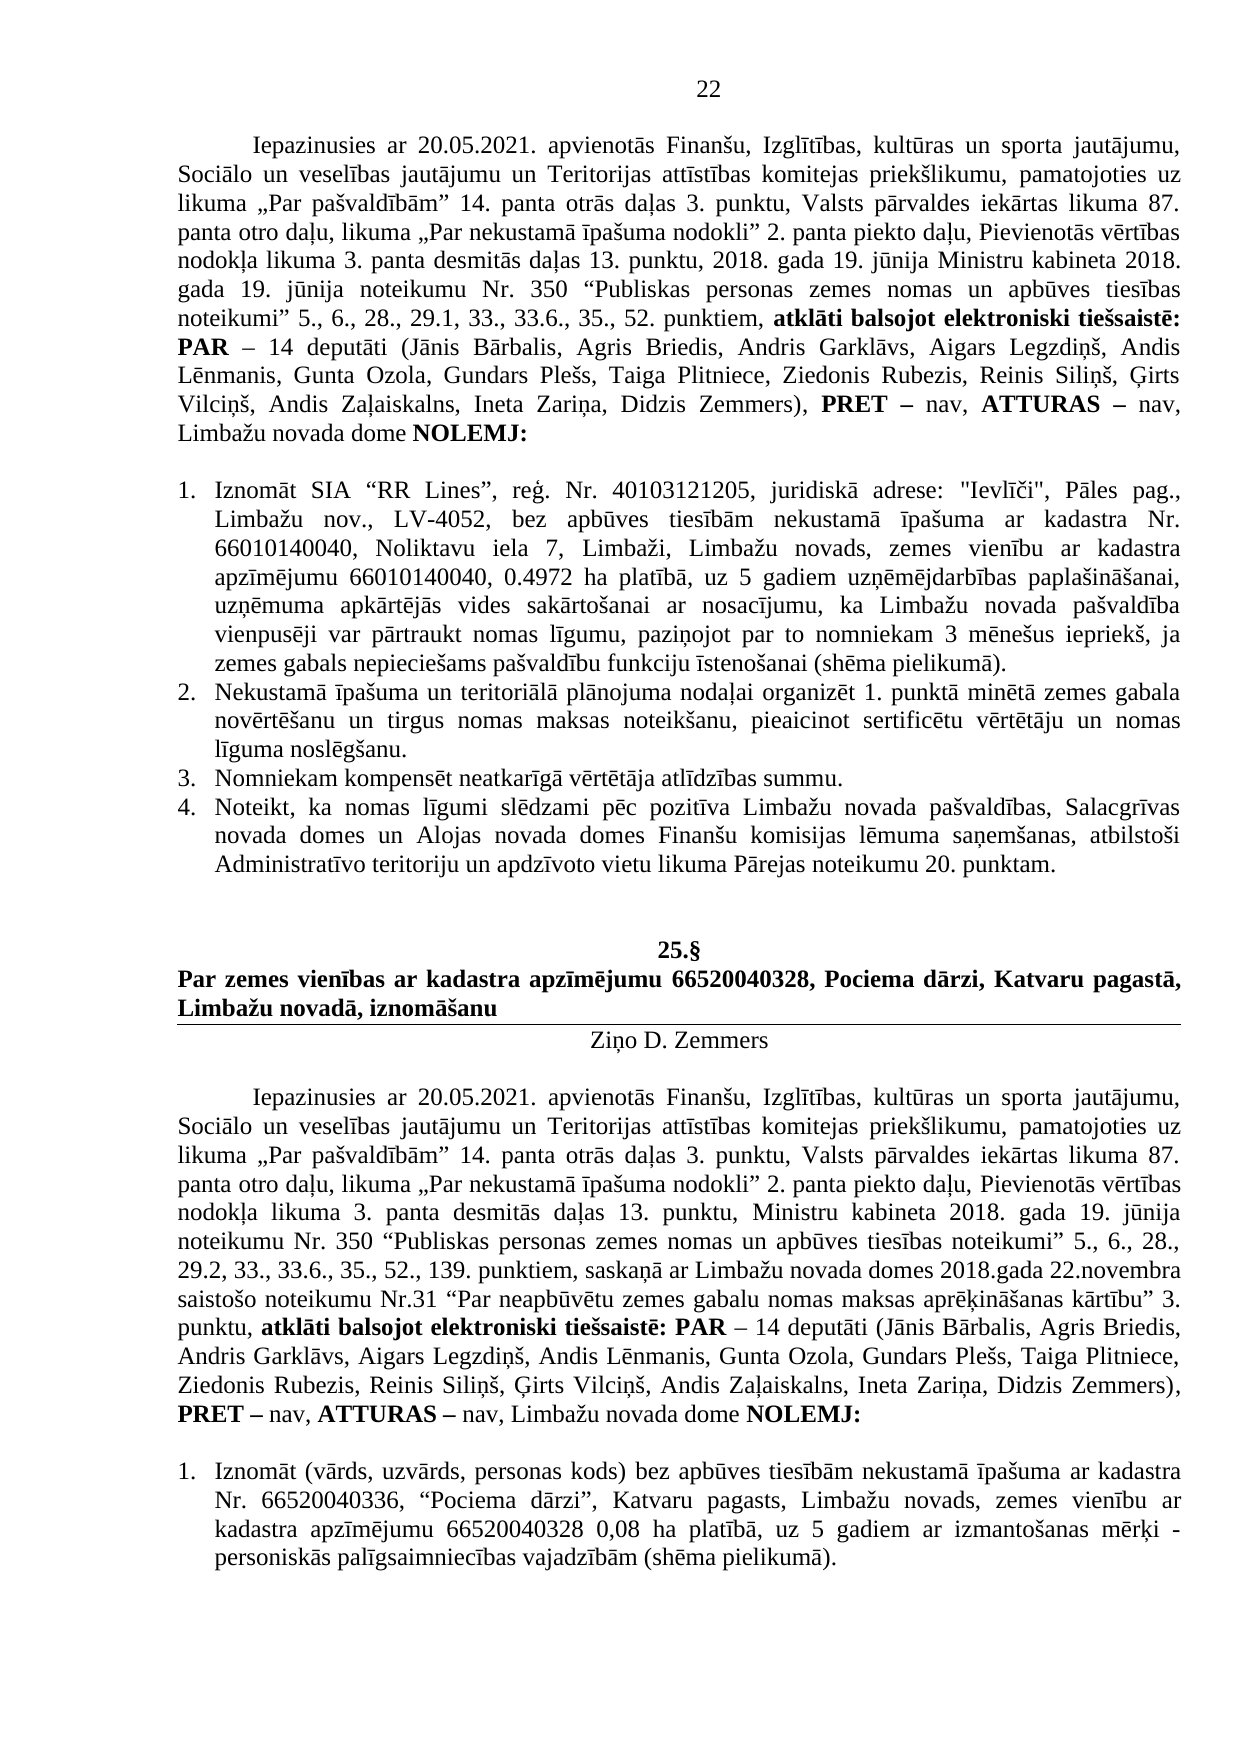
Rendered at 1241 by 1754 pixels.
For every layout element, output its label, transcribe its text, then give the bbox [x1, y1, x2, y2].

list Noteikt, ka nomas līgumi slēdzami pēc pozitīva Limbažu novada pašvaldības, Salacgrīvas novada domes un Alojas novada domes Finanšu komisijas lēmuma saņemšanas, atbilstoši Administratīvo teritoriju un apdzīvoto vietu likuma Pārejas noteikumu 20. punktam. [177, 792, 1181, 878]
text Iepazinusies ar 20.05.2021. apvienotās Finanšu, Izglītības, kultūras un sporta jautājumu, Sociālo un veselības jautājumu un Teritorijas attīstības komitejas priekšlikumu, pamatojoties uz likuma „Par pašvaldībām” 14. panta otrās daļas 3. punktu, Valsts pārvaldes iekārtas likuma 87. panta otro daļu, likuma „Par nekustamā īpašuma nodokli” 2. panta piekto daļu, Pievienotās vērtības nodokļa likuma 3. panta desmitās daļas 13. punktu, Ministru kabineta 2018. gada 19. jūnija noteikumu Nr. 350 “Publiskas personas zemes nomas un apbūves tiesības noteikumi” 5., 6., 28., 29.2, 33., 33.6., 35., 52., 139. punktiem, saskaņā ar Limbažu novada domes 2018.gada 22.novembra saistošo noteikumu Nr.31 “Par neapbūvētu zemes gabalu nomas maksas aprēķināšanas kārtību” 3. punktu, atklāti balsojot elektroniski tiešsaistē: PAR – 14 deputāti (Jānis Bārbalis, Agris Briedis, Andris Garklāvs, Aigars Legzdiņš, Andis Lēnmanis, Gunta Ozola, Gundars Plešs, Taiga Plitniece, Ziedonis Rubezis, Reinis Siliņš, Ģirts Vilciņš, Andis Zaļaiskalns, Ineta Zariņa, Didzis Zemmers), PRET – nav, ATTURAS – nav, Limbažu novada dome NOLEMJ: [177, 1082, 1181, 1427]
list Nekustamā īpašuma un teritoriālā plānojuma nodaļai organizēt 1. punktā minētā zemes gabala novērtēšanu un tirgus nomas maksas noteikšanu, pieaicinot sertificētu vērtētāju un nomas līguma noslēgšanu. [177, 677, 1181, 763]
list Iznomāt SIA “RR Lines”, reģ. Nr. 40103121205, juridiskā adrese: "Ievlīči", Pāles pag., Limbažu nov., LV-4052, bez apbūves tiesībām nekustamā īpašuma ar kadastra Nr. 66010140040, Noliktavu iela 7, Limbaži, Limbažu novads, zemes vienību ar kadastra apzīmējumu 66010140040, 0.4972 ha platībā, uz 5 gadiem uzņēmējdarbības paplašināšanai, uzņēmuma apkārtējās vides sakārtošanai ar nosacījumu, ka Limbažu novada pašvaldība vienpusēji var pārtraukt nomas līgumu, paziņojot par to nomniekam 3 mēnešus iepriekš, ja zemes gabals nepieciešams pašvaldību funkciju īstenošanai (shēma pielikumā). [177, 476, 1181, 677]
text Ziņo D. Zemmers [177, 1025, 1181, 1054]
text Iepazinusies ar 20.05.2021. apvienotās Finanšu, Izglītības, kultūras un sporta jautājumu, Sociālo un veselības jautājumu un Teritorijas attīstības komitejas priekšlikumu, pamatojoties uz likuma „Par pašvaldībām” 14. panta otrās daļas 3. punktu, Valsts pārvaldes iekārtas likuma 87. panta otro daļu, likuma „Par nekustamā īpašuma nodokli” 2. panta piekto daļu, Pievienotās vērtības nodokļa likuma 3. panta desmitās daļas 13. punktu, 2018. gada 19. jūnija Ministru kabineta 2018. gada 19. jūnija noteikumu Nr. 350 “Publiskas personas zemes nomas un apbūves tiesības noteikumi” 5., 6., 28., 29.1, 33., 33.6., 35., 52. punktiem, atklāti balsojot elektroniski tiešsaistē: PAR – 14 deputāti (Jānis Bārbalis, Agris Briedis, Andris Garklāvs, Aigars Legzdiņš, Andis Lēnmanis, Gunta Ozola, Gundars Plešs, Taiga Plitniece, Ziedonis Rubezis, Reinis Siliņš, Ģirts Vilciņš, Andis Zaļaiskalns, Ineta Zariņa, Didzis Zemmers), PRET – nav, ATTURAS – nav, Limbažu novada dome NOLEMJ: [177, 131, 1181, 447]
text Par zemes vienības ar kadastra apzīmējumu 66520040328, Pociema dārzi, Katvaru pagastā, Limbažu novadā, iznomāšanu [177, 964, 1181, 1024]
subtitle 25.§ [177, 936, 1181, 964]
list Nomniekam kompensēt neatkarīgā vērtētāja atlīdzības summu. [177, 763, 1181, 792]
list Iznomāt (vārds, uzvārds, personas kods) bez apbūves tiesībām nekustamā īpašuma ar kadastra Nr. 66520040336, “Pociema dārzi”, Katvaru pagasts, Limbažu novads, zemes vienību ar kadastra apzīmējumu 66520040328 0,08 ha platībā, uz 5 gadiem ar izmantošanas mērķi - personiskās palīgsaimniecības vajadzībām (shēma pielikumā). [177, 1456, 1181, 1571]
